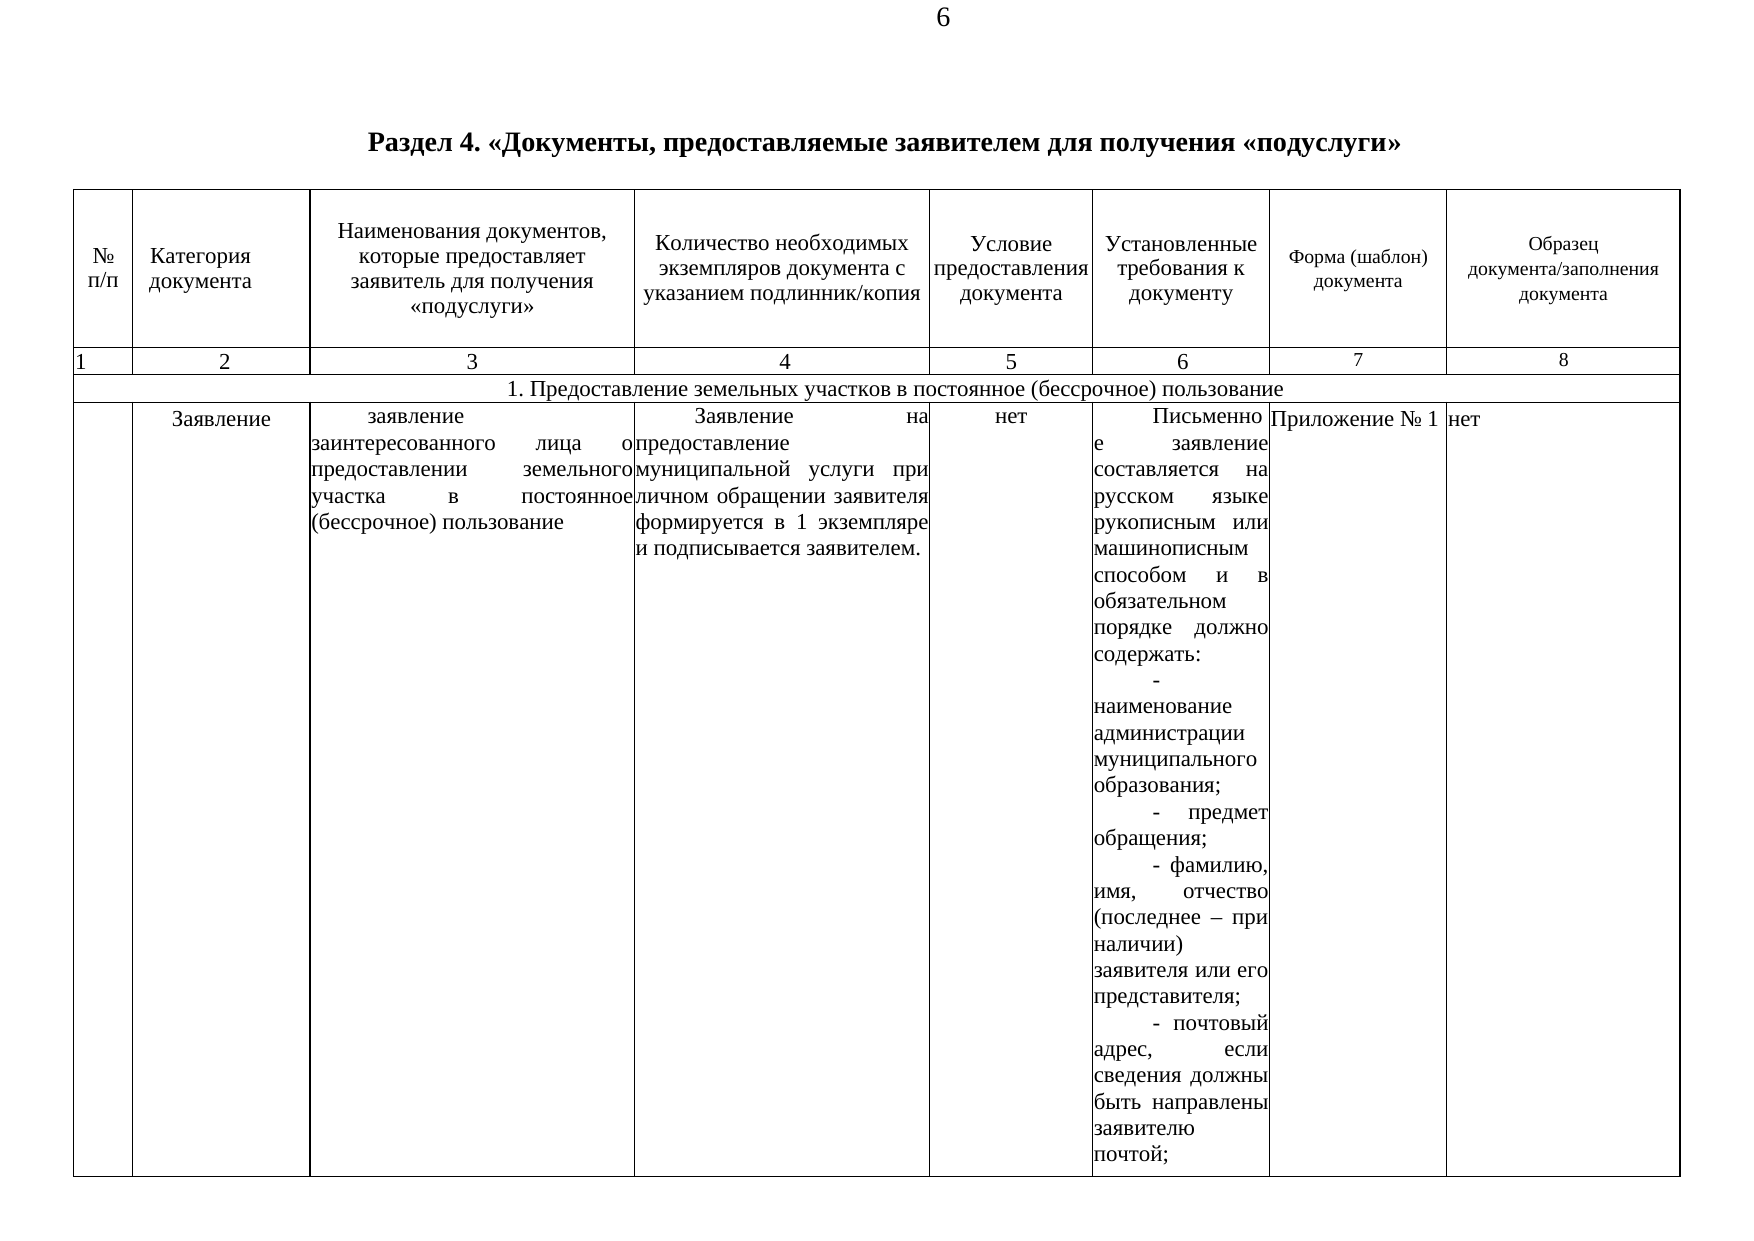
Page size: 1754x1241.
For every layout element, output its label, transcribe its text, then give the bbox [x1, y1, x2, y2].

table_header Установленные требования к документу [1093, 190, 1269, 347]
table_cell 8 [1447, 348, 1679, 374]
table_cell 2 [133, 348, 309, 374]
table_cell 4 [635, 348, 929, 374]
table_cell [635, 403, 929, 1176]
table_header Образец документа/заполнения документа [1447, 190, 1679, 347]
table_cell нет [930, 403, 1092, 1176]
table_cell [74, 403, 132, 1176]
table_header Категория документа [133, 190, 309, 347]
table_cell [311, 403, 634, 1176]
table_header Количество необходимых экземпляров документа с указанием подлинник/копия [635, 190, 929, 347]
text Раздел 4. «Документы, предоставляемые заявителем для получения «подуслуги» [368, 129, 1688, 157]
table_cell Заявление [133, 403, 309, 1176]
table_cell 5 [930, 348, 1092, 374]
table_header № п/п [74, 190, 132, 347]
table_cell 1. Предоставление земельных участков в постоянное (бессрочное) пользование [74, 375, 1679, 402]
table_header Наименования документов, которые предоставляет заявитель для получения «подуслуги» [311, 190, 634, 347]
table_cell 6 [1093, 348, 1269, 374]
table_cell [1093, 403, 1269, 1176]
table_cell нет [1447, 403, 1679, 1176]
table_header Форма (шаблон) документа [1270, 190, 1446, 347]
table_cell Приложение № 1 [1270, 403, 1446, 1176]
table_cell 3 [311, 348, 634, 374]
table_cell 7 [1270, 348, 1446, 374]
table_header Условие предоставления документа [930, 190, 1092, 347]
table_cell 1 [74, 348, 132, 374]
